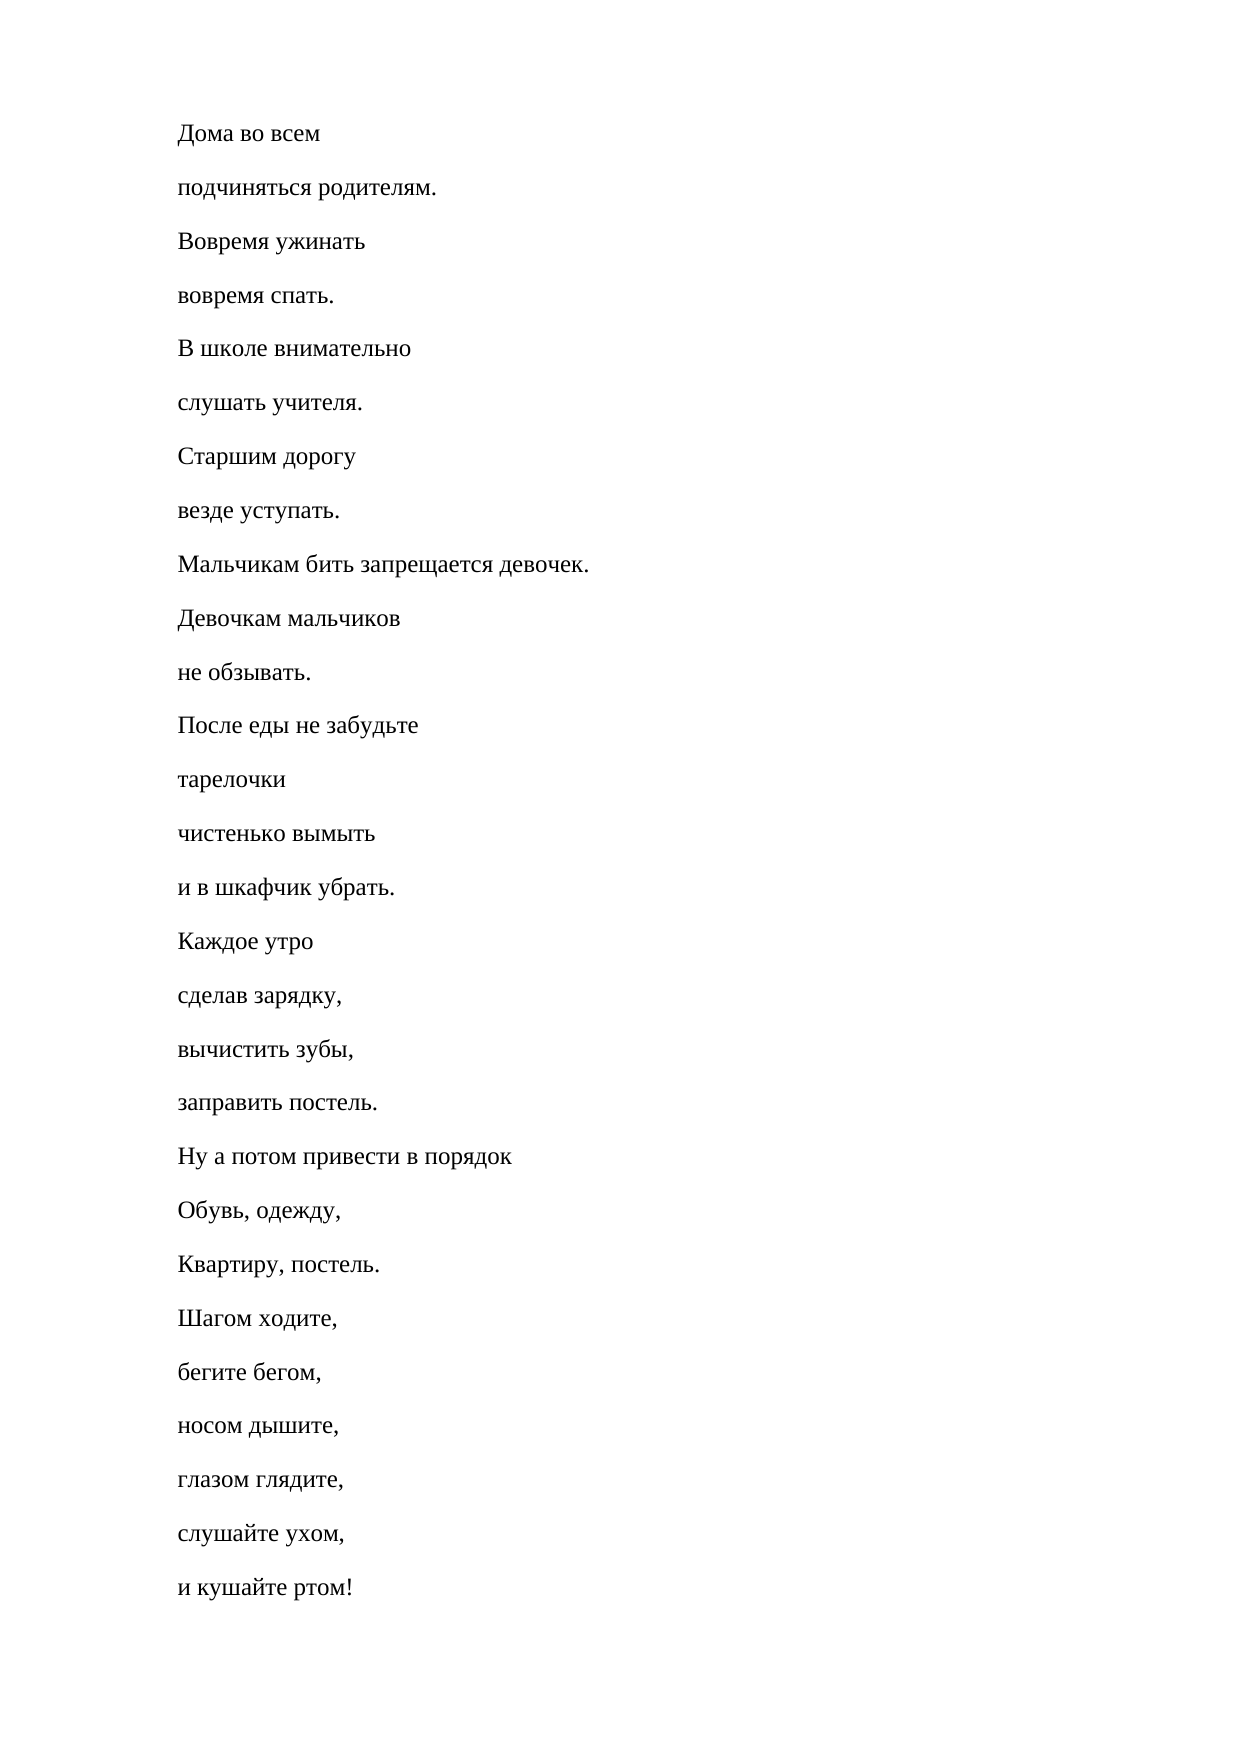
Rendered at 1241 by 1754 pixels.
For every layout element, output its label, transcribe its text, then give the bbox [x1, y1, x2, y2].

text не обзывать. [177, 657, 1152, 685]
text Каждое утро [177, 926, 1152, 955]
text Ну а потом привести в порядок [177, 1141, 1152, 1170]
text слушайте ухом, [177, 1518, 1152, 1547]
text Шагом ходите, [177, 1303, 1152, 1332]
text В школе внимательно [177, 333, 1152, 362]
text заправить постель. [177, 1087, 1152, 1116]
text Квартиру, постель. [177, 1249, 1152, 1278]
text Обувь, одежду, [177, 1195, 1152, 1224]
text чистенько вымыть [177, 818, 1152, 847]
text глазом глядите, [177, 1464, 1152, 1493]
text Дома во всем [177, 118, 1152, 147]
text и в шкафчик убрать. [177, 872, 1152, 901]
text сделав зарядку, [177, 980, 1152, 1008]
text слушать учителя. [177, 387, 1152, 416]
text вовремя спать. [177, 280, 1152, 308]
text подчиняться родителям. [177, 172, 1152, 201]
text бегите бегом, [177, 1357, 1152, 1386]
text Старшим дорогу [177, 441, 1152, 470]
text везде уступать. [177, 495, 1152, 524]
text После еды не забудьте [177, 711, 1152, 739]
text и кушайте ртом! [177, 1572, 1152, 1601]
text Вовремя ужинать [177, 226, 1152, 254]
text тарелочки [177, 764, 1152, 793]
text Мальчикам бить запрещается девочек. [177, 549, 1152, 578]
text носом дышите, [177, 1411, 1152, 1439]
text Девочкам мальчиков [177, 603, 1152, 632]
text вычистить зубы, [177, 1034, 1152, 1062]
